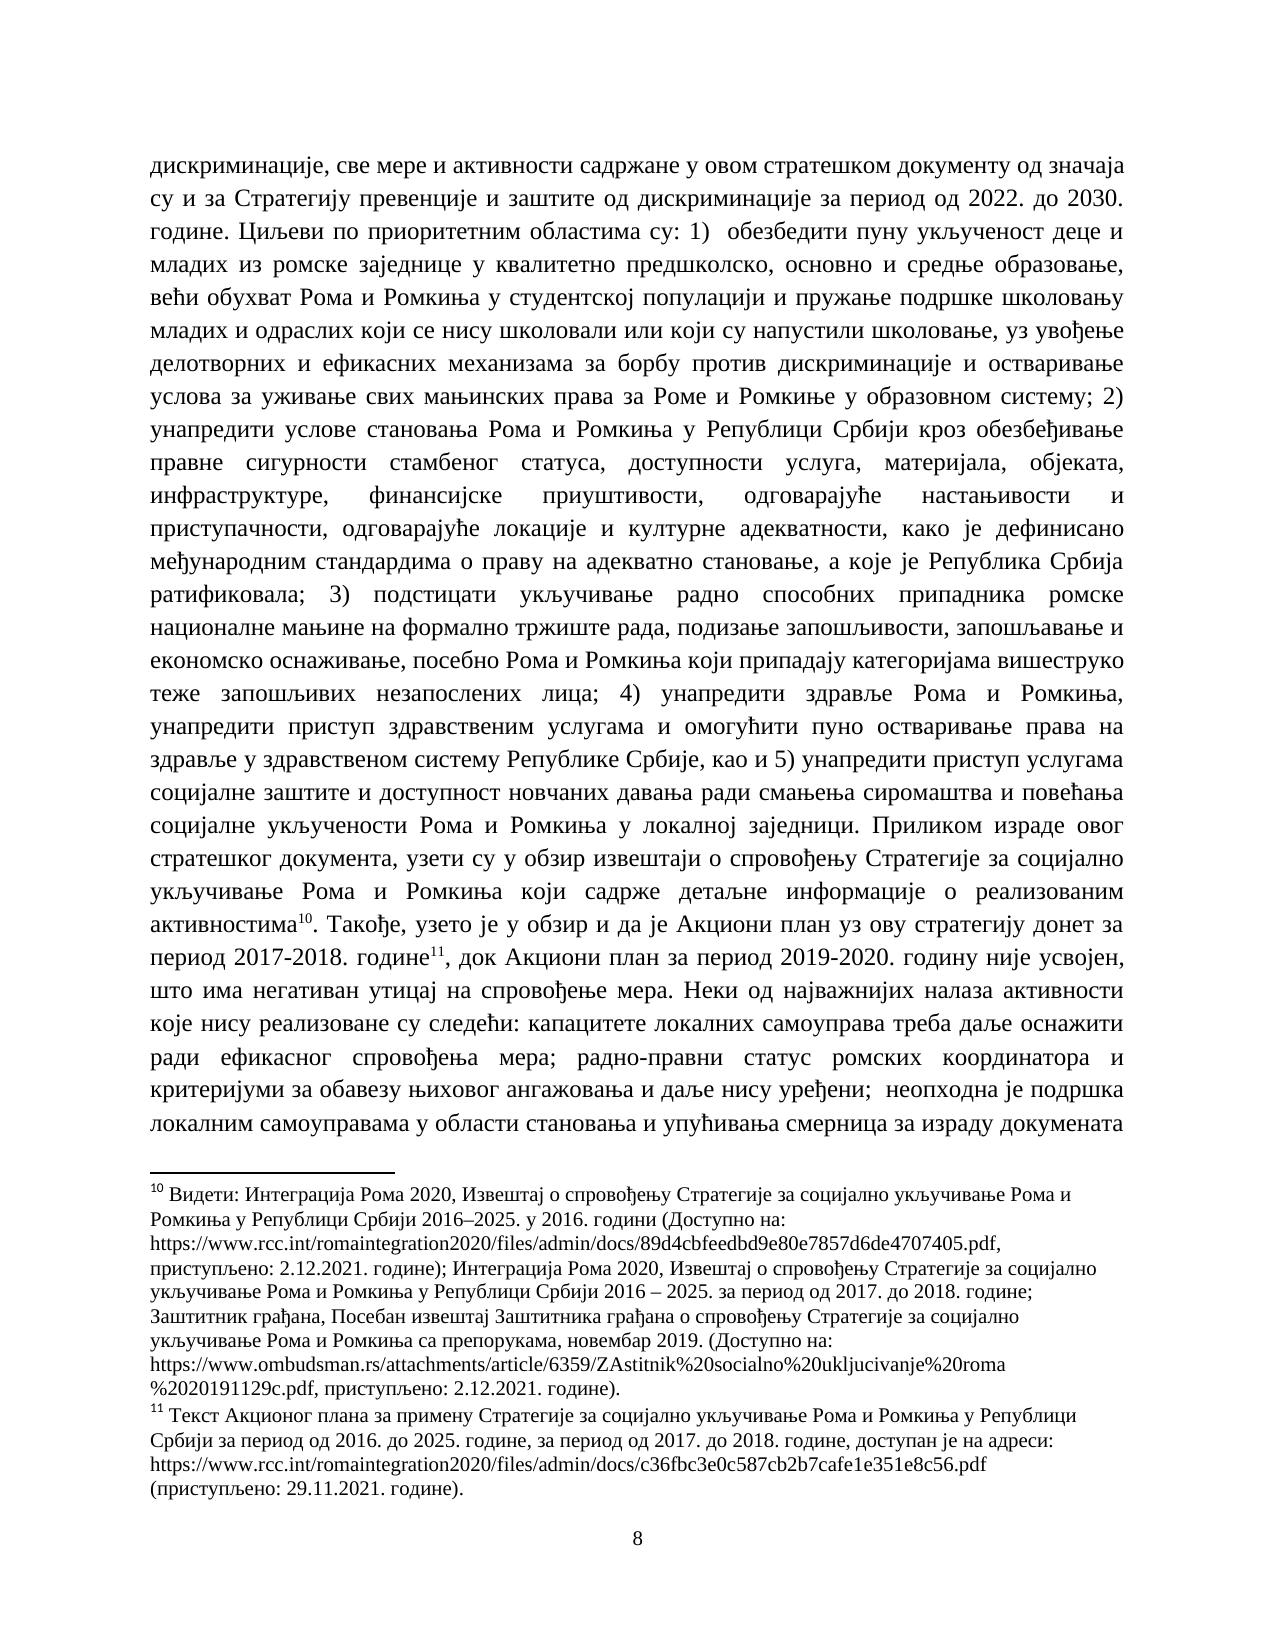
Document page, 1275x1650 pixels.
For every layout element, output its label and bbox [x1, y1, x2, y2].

text [150, 150, 1125, 1136]
